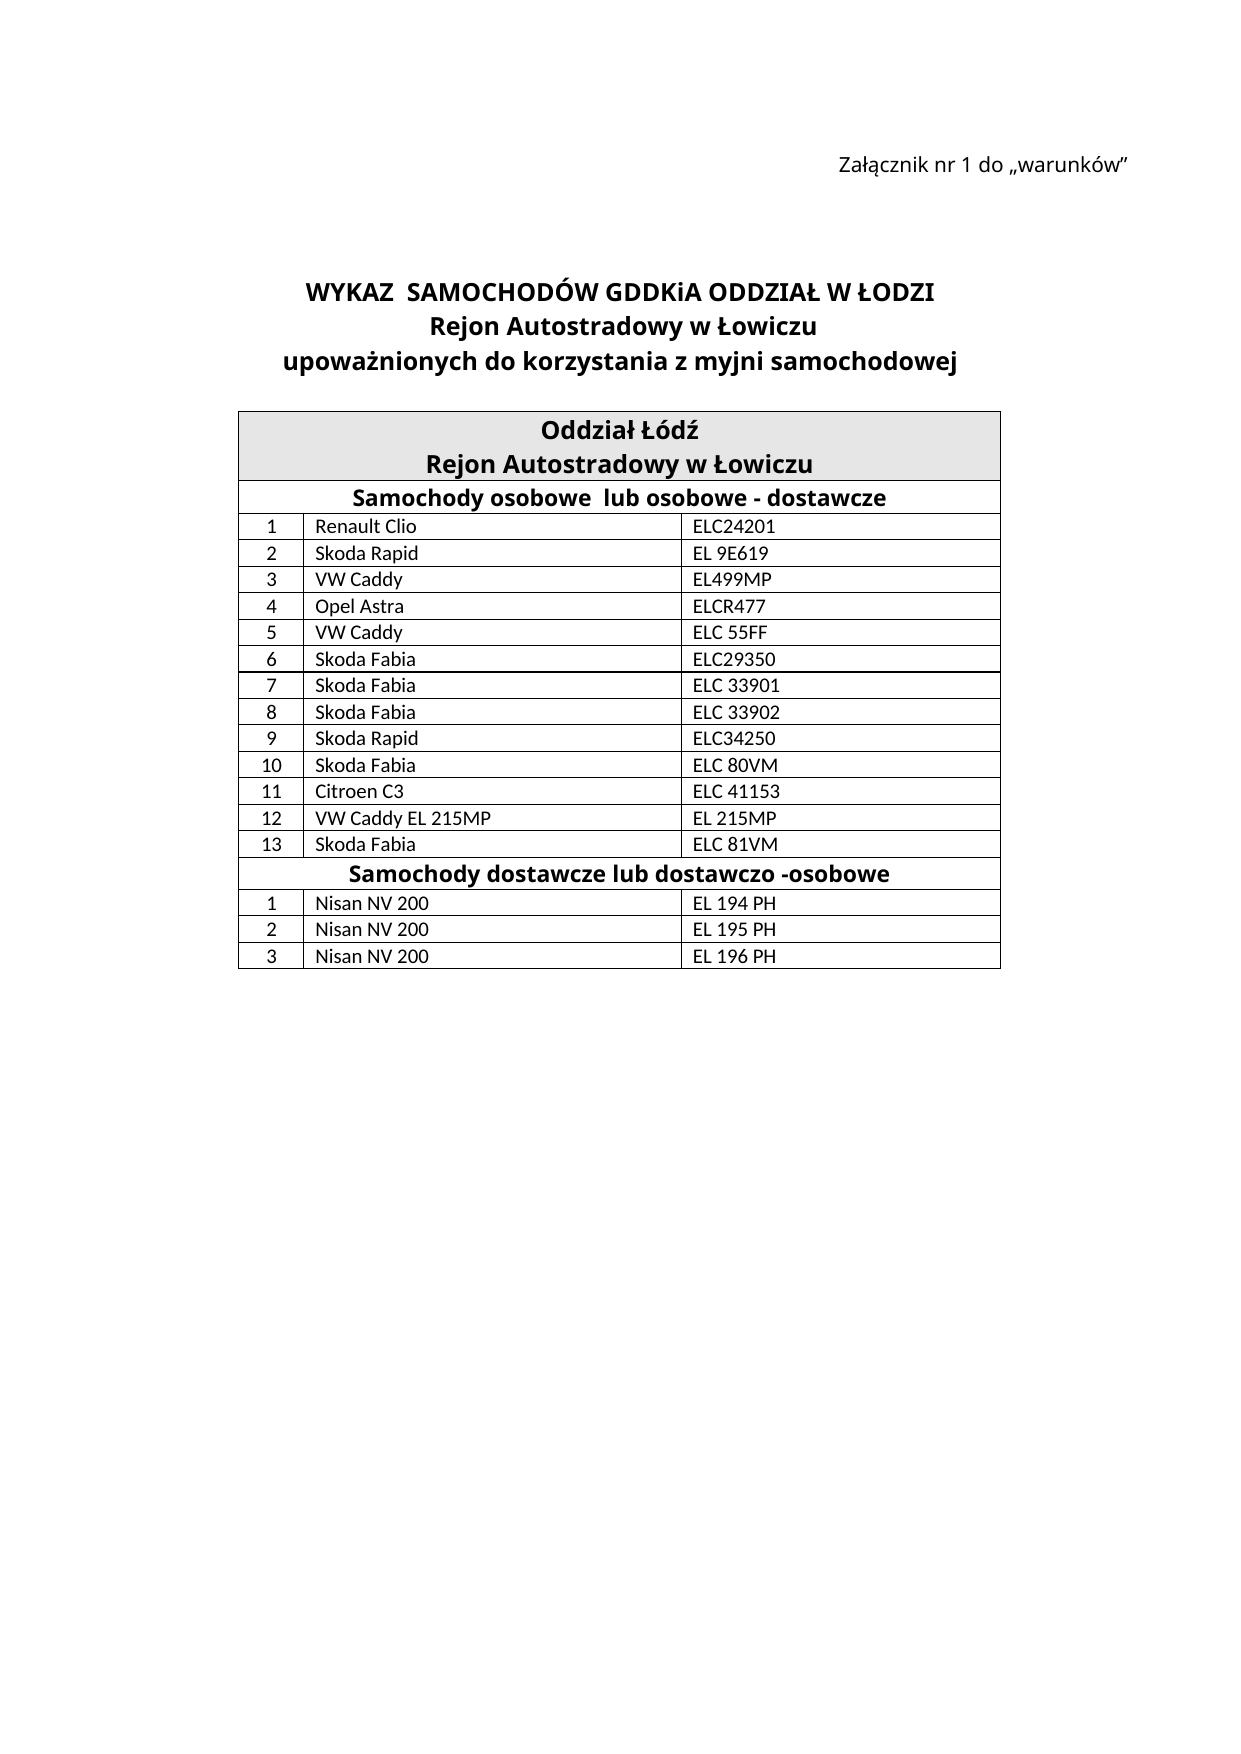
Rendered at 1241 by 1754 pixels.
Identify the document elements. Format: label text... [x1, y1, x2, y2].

table_cell VW Caddy [304, 567, 681, 592]
table_cell ELC34250 [682, 725, 1000, 751]
table_cell 2 [239, 916, 303, 942]
table_cell ELC 41153 [682, 778, 1000, 804]
table_cell Renault Clio [304, 514, 681, 539]
table_cell 1 [239, 514, 303, 539]
text WYKAZ SAMOCHODÓW GDDKiA ODDZIAŁ W ŁODZI [112, 275, 1128, 309]
table_cell 4 [239, 593, 303, 618]
table_cell Skoda Fabia [304, 646, 681, 671]
table_cell Nisan NV 200 [304, 943, 681, 968]
table_cell ELC 81VM [682, 831, 1000, 857]
table_cell EL499MP [682, 567, 1000, 592]
table_cell 2 [239, 540, 303, 566]
table_cell EL 195 PH [682, 916, 1000, 942]
table_cell 10 [239, 752, 303, 777]
table_cell ELC 33902 [682, 699, 1000, 724]
table_cell ELCR477 [682, 593, 1000, 618]
table_cell 12 [239, 805, 303, 830]
table_cell 7 [239, 673, 303, 698]
table_cell Samochody dostawcze lub dostawczo -osobowe [239, 858, 1000, 889]
table_cell Skoda Fabia [304, 752, 681, 777]
table_cell ELC 55FF [682, 620, 1000, 645]
table_cell ELC29350 [682, 646, 1000, 671]
table_cell VW Caddy [304, 620, 681, 645]
table_cell Skoda Rapid [304, 725, 681, 751]
table_cell 13 [239, 831, 303, 857]
table_cell 8 [239, 699, 303, 724]
table_cell EL 194 PH [682, 890, 1000, 915]
table_cell 1 [239, 890, 303, 915]
table_cell Skoda Fabia [304, 831, 681, 857]
text Rejon Autostradowy w Łowiczu [112, 309, 1128, 343]
table_cell ELC 80VM [682, 752, 1000, 777]
table_cell Skoda Fabia [304, 699, 681, 724]
table_cell Nisan NV 200 [304, 890, 681, 915]
table_cell 6 [239, 646, 303, 671]
table_cell Citroen C3 [304, 778, 681, 804]
table_cell 3 [239, 943, 303, 968]
text Załącznik nr 1 do „warunków” [112, 150, 1128, 178]
table_cell 9 [239, 725, 303, 751]
table_cell Opel Astra [304, 593, 681, 618]
table_cell Skoda Fabia [304, 673, 681, 698]
table_cell Skoda Rapid [304, 540, 681, 566]
table_cell Nisan NV 200 [304, 916, 681, 942]
table_cell Samochody osobowe lub osobowe - dostawcze [239, 481, 1000, 513]
table_cell 11 [239, 778, 303, 804]
table_cell VW Caddy EL 215MP [304, 805, 681, 830]
table_cell EL 215MP [682, 805, 1000, 830]
table_cell 5 [239, 620, 303, 645]
table_cell ELC24201 [682, 514, 1000, 539]
table_header Oddział Łódź Rejon Autostradowy w Łowiczu [239, 412, 1000, 480]
table_cell ELC 33901 [682, 673, 1000, 698]
table_cell EL 196 PH [682, 943, 1000, 968]
table_cell EL 9E619 [682, 540, 1000, 566]
text upoważnionych do korzystania z myjni samochodowej [112, 343, 1128, 377]
table_cell 3 [239, 567, 303, 592]
